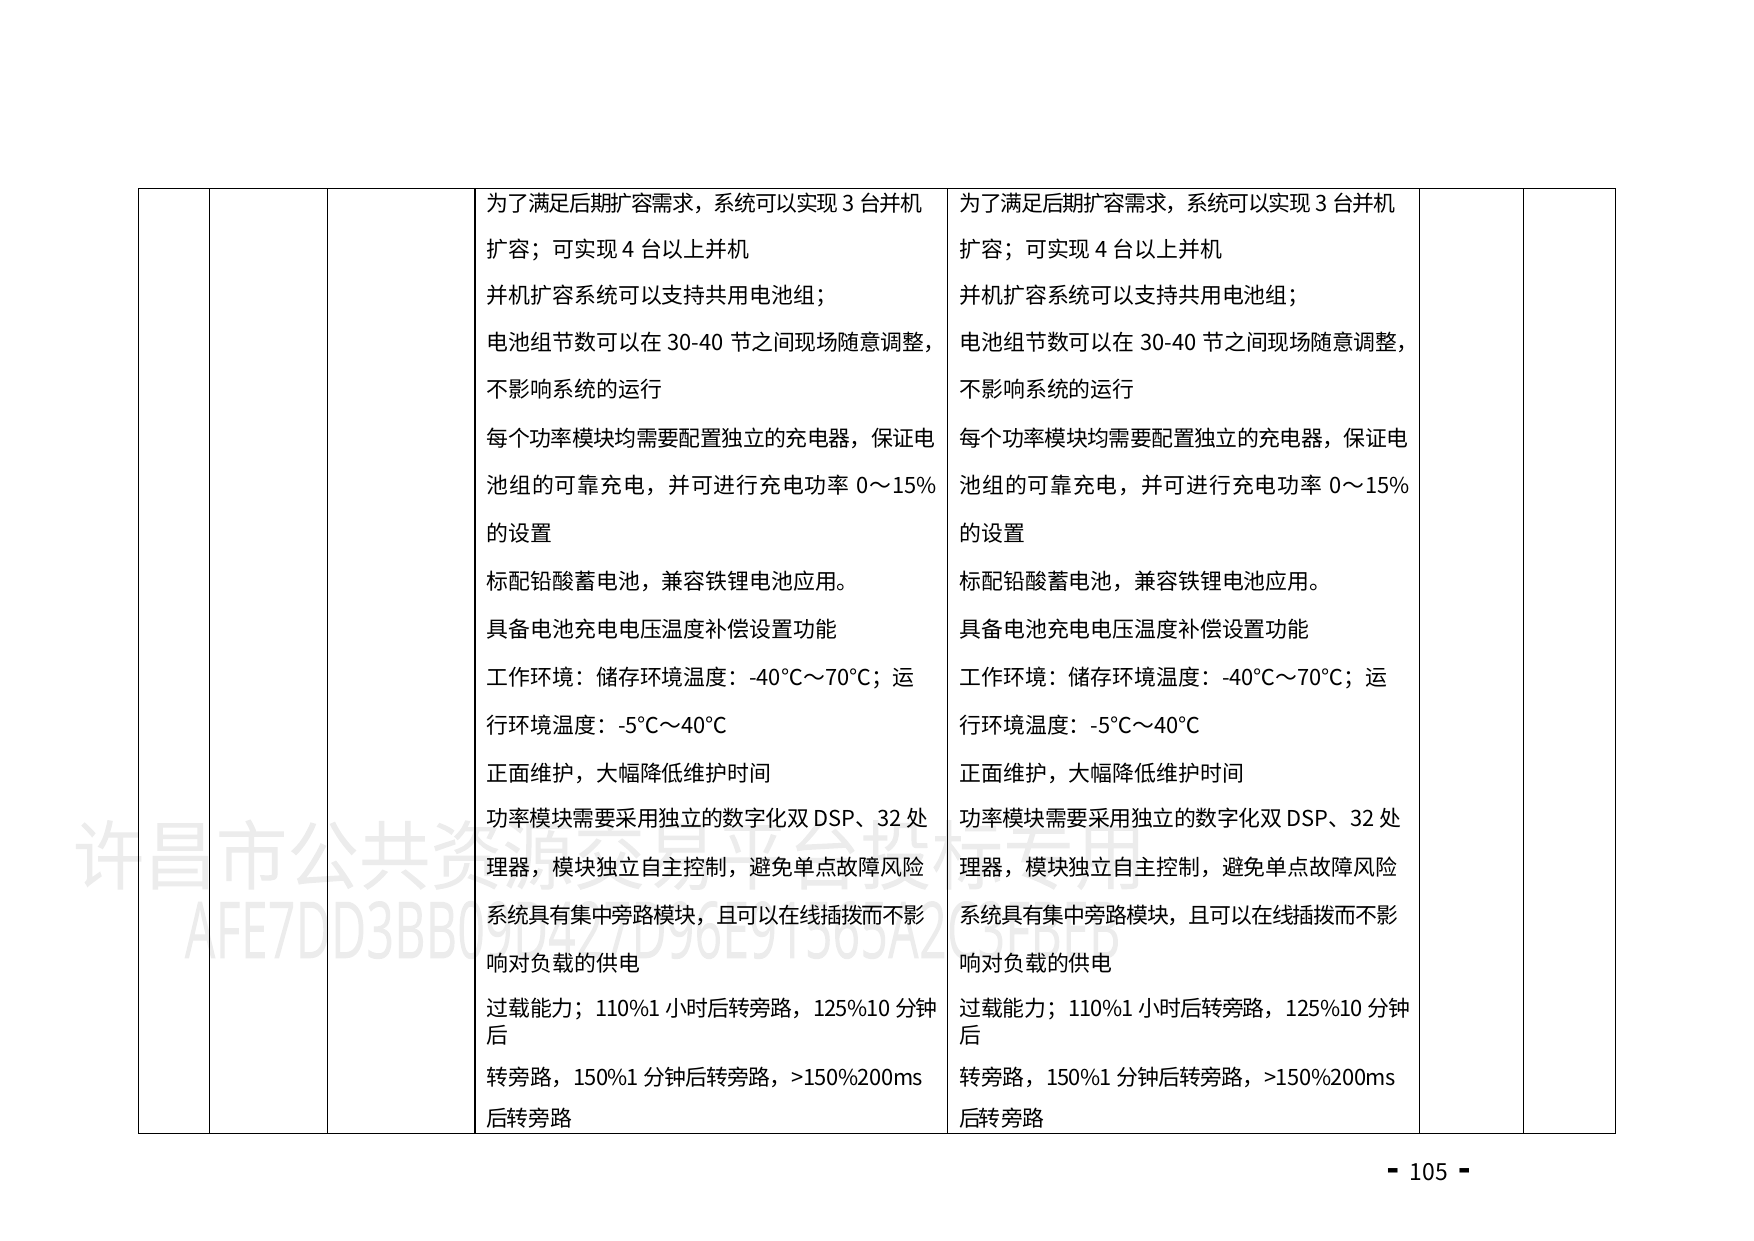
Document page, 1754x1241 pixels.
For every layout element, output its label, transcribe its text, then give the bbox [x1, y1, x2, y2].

table_header [1420, 189, 1523, 1133]
table_header 为了满足后期扩容需求，系统可以实现 3 台并机 扩容；可实现 4 台以上并机 并机扩容系统可以支持共用电池组； 电池组节数可以在 30-40 节之间现场随意调整， 不影响系统的运行 每个功率模块均需要配置独立的充电器，保证电池组的可靠充电，并可进行充电功率 0～15%的设置 标配铅酸蓄电池，兼容铁锂电池应用。具备电池充电电压温度补偿设置功能 工作环境：储存环境温度：-40℃～70℃；运行环境温度：-5℃～40℃ 正面维护，大幅降低维护时间 功率模块需要采用独立的数字化双 DSP、32 处理器，模块独立自主控制，避免单点故障风险 系统具有集中旁路模块，且可以在线插拨而不影响对负载的供电 过载能力；110%1 小时后转旁路，125%10 分钟后 转旁路，150%1 分钟后转旁路，>150%200ms 后转旁路 [948, 189, 1419, 1133]
table_header [1524, 189, 1615, 1133]
table_header [210, 189, 327, 1133]
table_header [139, 189, 209, 1133]
table_header [328, 189, 474, 1133]
table_header 为了满足后期扩容需求，系统可以实现 3 台并机 扩容；可实现 4 台以上并机 并机扩容系统可以支持共用电池组； 电池组节数可以在 30-40 节之间现场随意调整， 不影响系统的运行 每个功率模块均需要配置独立的充电器，保证电池组的可靠充电，并可进行充电功率 0～15%的设置 标配铅酸蓄电池，兼容铁锂电池应用。具备电池充电电压温度补偿设置功能 工作环境：储存环境温度：-40℃～70℃；运行环境温度：-5℃～40℃ 正面维护，大幅降低维护时间 功率模块需要采用独立的数字化双 DSP、32 处理器，模块独立自主控制，避免单点故障风险 系统具有集中旁路模块，且可以在线插拨而不影响对负载的供电 过载能力；110%1 小时后转旁路，125%10 分钟后 转旁路，150%1 分钟后转旁路，>150%200ms 后转旁路 [476, 189, 947, 1133]
